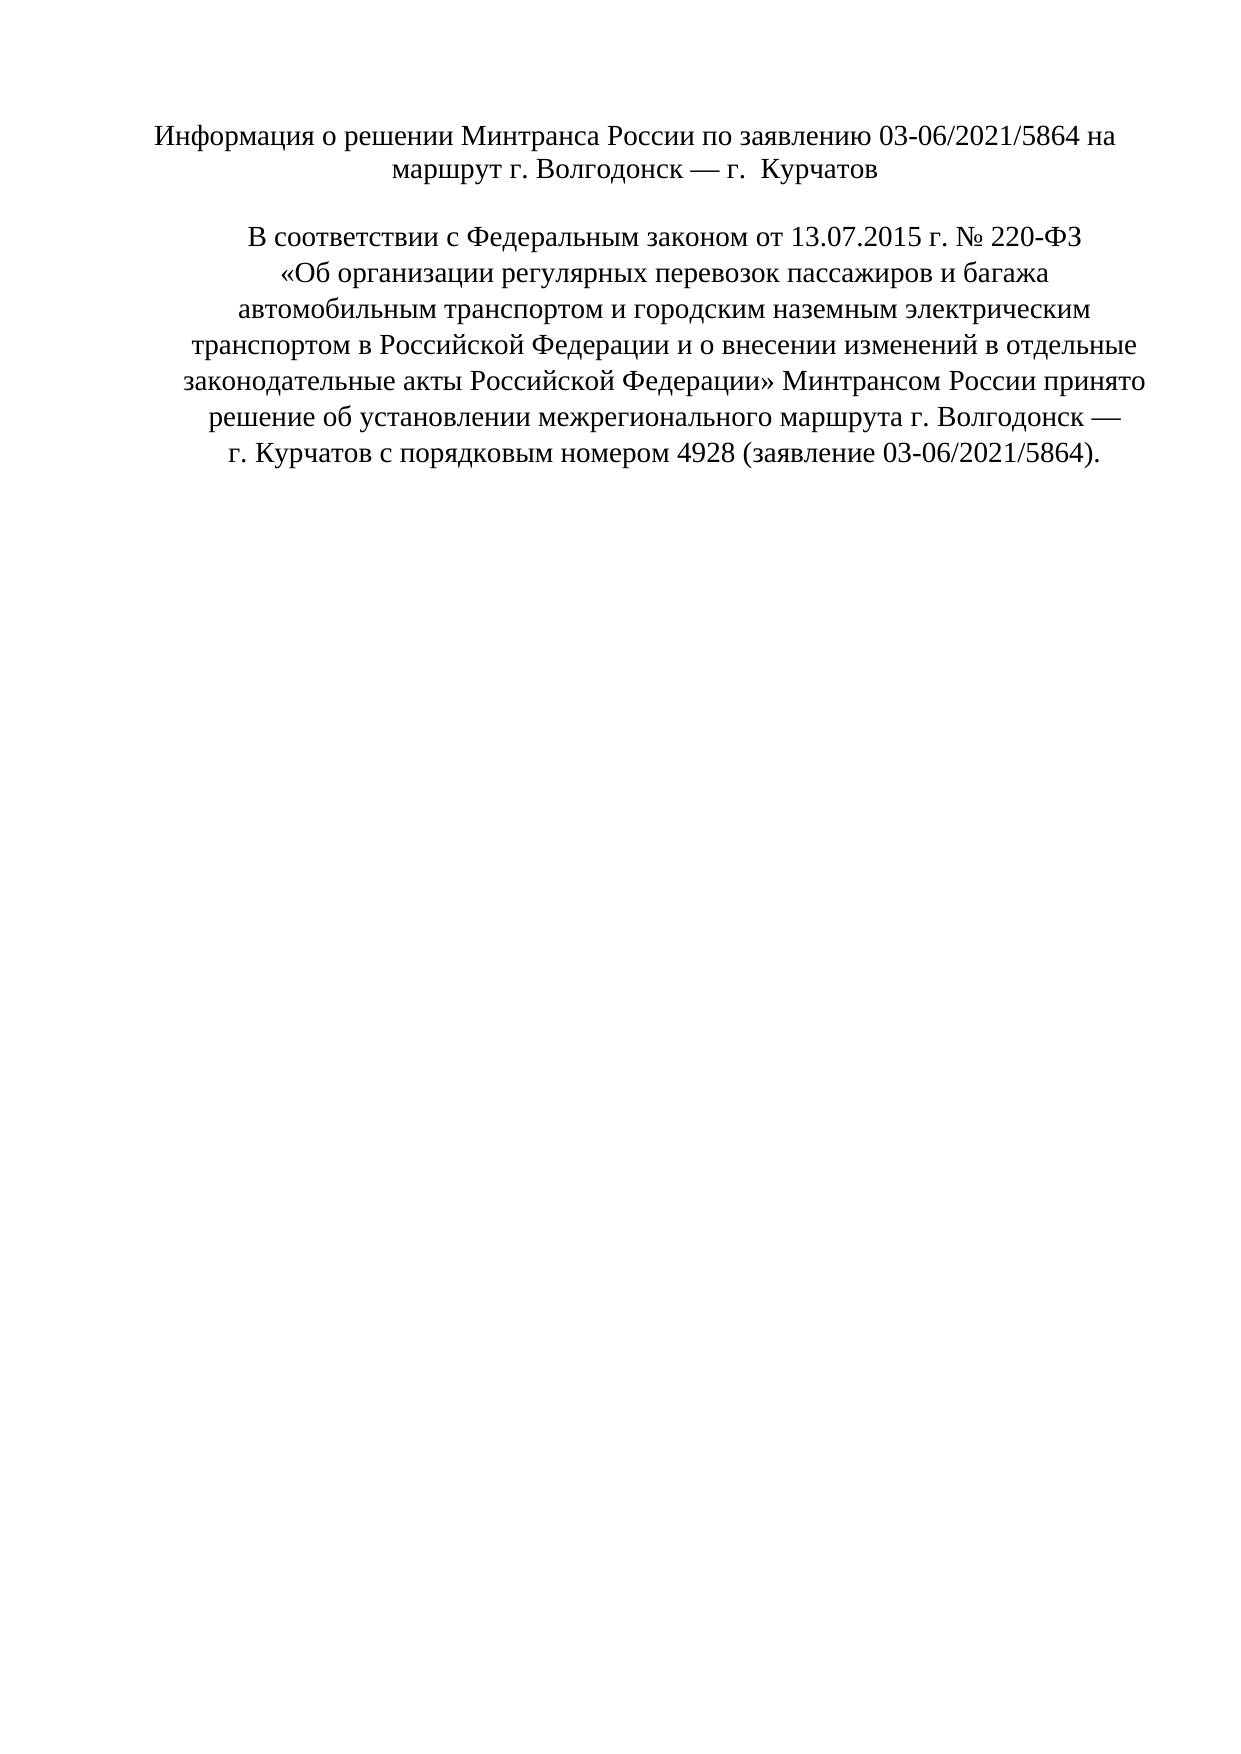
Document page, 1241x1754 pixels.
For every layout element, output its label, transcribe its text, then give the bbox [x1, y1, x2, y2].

text В соответствии с Федеральным законом от 13.07.2015 г. № 220-ФЗ «Об организации регулярных перевозок пассажиров и багажа автомобильным транспортом и городским наземным электрическим транспортом в Российской Федерации и о внесении изменений в отдельные законодательные акты Российской Федерации» Минтрансом России принято решение об установлении межрегионального маршрута г. Волгодонск — г. Курчатов с порядковым номером 4928 (заявление 03-06/2021/5864). [177, 219, 1152, 469]
text Информация о решении Минтранса России по заявлению 03-06/2021/5864 на маршрут г. Волгодонск — г. Курчатов [118, 118, 1152, 185]
